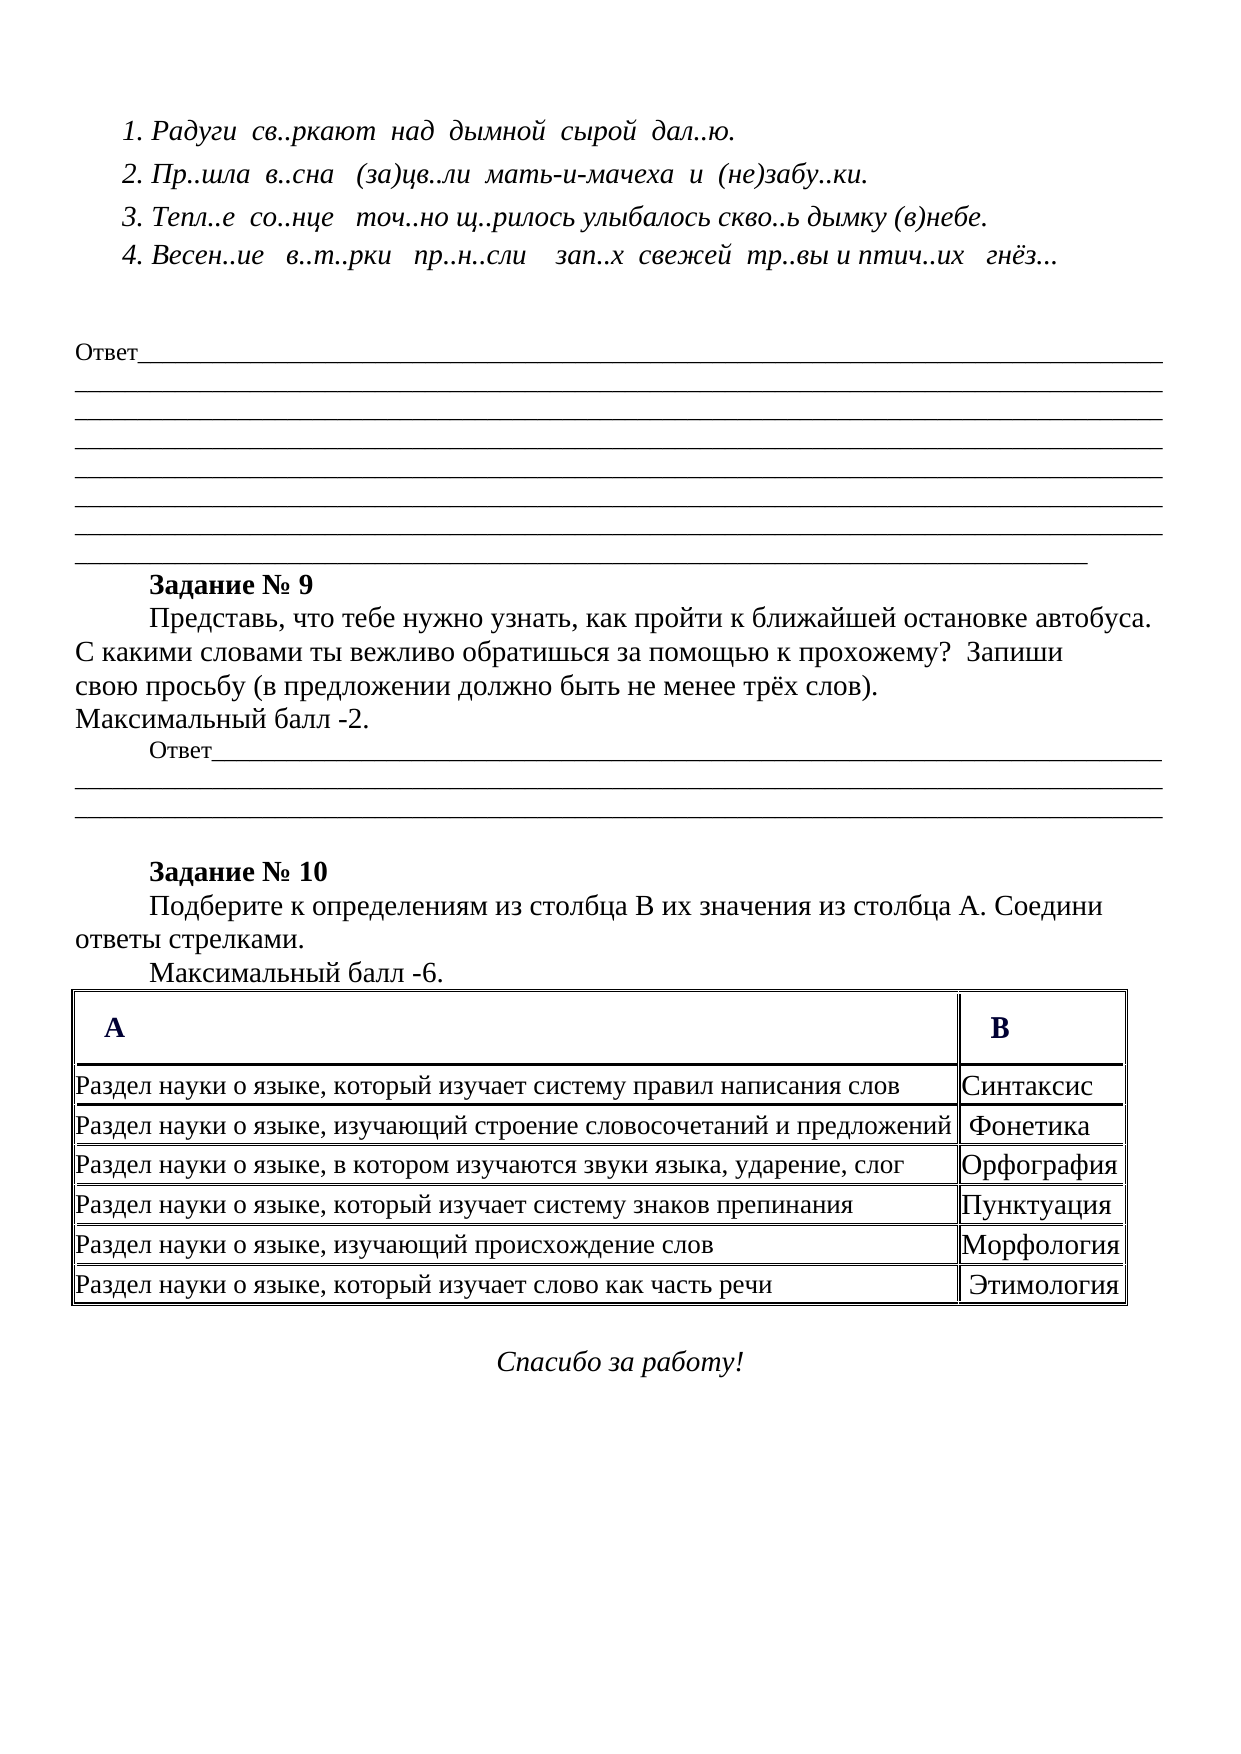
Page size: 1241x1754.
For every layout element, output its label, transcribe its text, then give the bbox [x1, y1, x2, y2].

table_cell Морфология [961, 1223, 1125, 1262]
text Ответ_____________________________________________________________________________________________________________________________________________________________________________________________________________________________________________________________________________________________________________________________________________________________________________________________________________________________________________________________________________________________________________________________________________________________________________________________________________________________________________________________________________________________________________ [75, 309, 1165, 567]
text Ответ__________________________________________________________________________________________________________________________________________________________________________________________________________________________________________________________ [75, 735, 1165, 821]
text Подберите к определениям из столбца В их значения из столбца А. Соедини ответы стрелками. [75, 888, 1165, 955]
table_header А [73, 990, 959, 1063]
text Спасибо за работу! [75, 1344, 1165, 1377]
table_cell Раздел науки о языке, изучающий происхождение слов [75, 1223, 957, 1262]
table_cell Раздел науки о языке, который изучает систему правил написания слов [73, 1063, 957, 1103]
table_cell 3. Тепл..е со..нце точ..но щ..рилось улыбалось скво..ь дымку (в)небе. [75, 194, 1165, 280]
table_cell Синтаксис [961, 1063, 1126, 1103]
table_cell Этимология [959, 1263, 1125, 1302]
table_header 1. Радуги св..ркают над дымной сырой дал..ю. [75, 109, 1165, 151]
table_cell Раздел науки о языке, изучающий строение словосочетаний и предложений [73, 1103, 957, 1143]
table_cell Орфография [959, 1143, 1126, 1183]
table_cell Раздел науки о языке, в котором изучаются звуки языка, ударение, слог [73, 1143, 959, 1183]
table_header В [959, 992, 1125, 1063]
table_cell Фонетика [961, 1103, 1126, 1143]
text Максимальный балл -6. [75, 955, 1165, 989]
table_cell Пунктуация [959, 1183, 1126, 1222]
table_cell Раздел науки о языке, который изучает систему знаков препинания [73, 1183, 959, 1222]
table_cell 2. Пр..шла в..сна (за)цв..ли мать-и-мачеха и (не)забу..ки. [75, 151, 1165, 194]
table_cell Раздел науки о языке, который изучает слово как часть речи [75, 1263, 959, 1302]
text Задание № 10 [75, 854, 1165, 888]
text Задание № 9 [75, 567, 1165, 601]
text Представь, что тебе нужно узнать, как пройти к ближайшей остановке автобуса. С какими словами ты вежливо обратишься за помощью к прохожему? Запиши свою просьбу (в предложении должно быть не менее трёх слов). Максимальный балл -2. [75, 601, 1165, 735]
